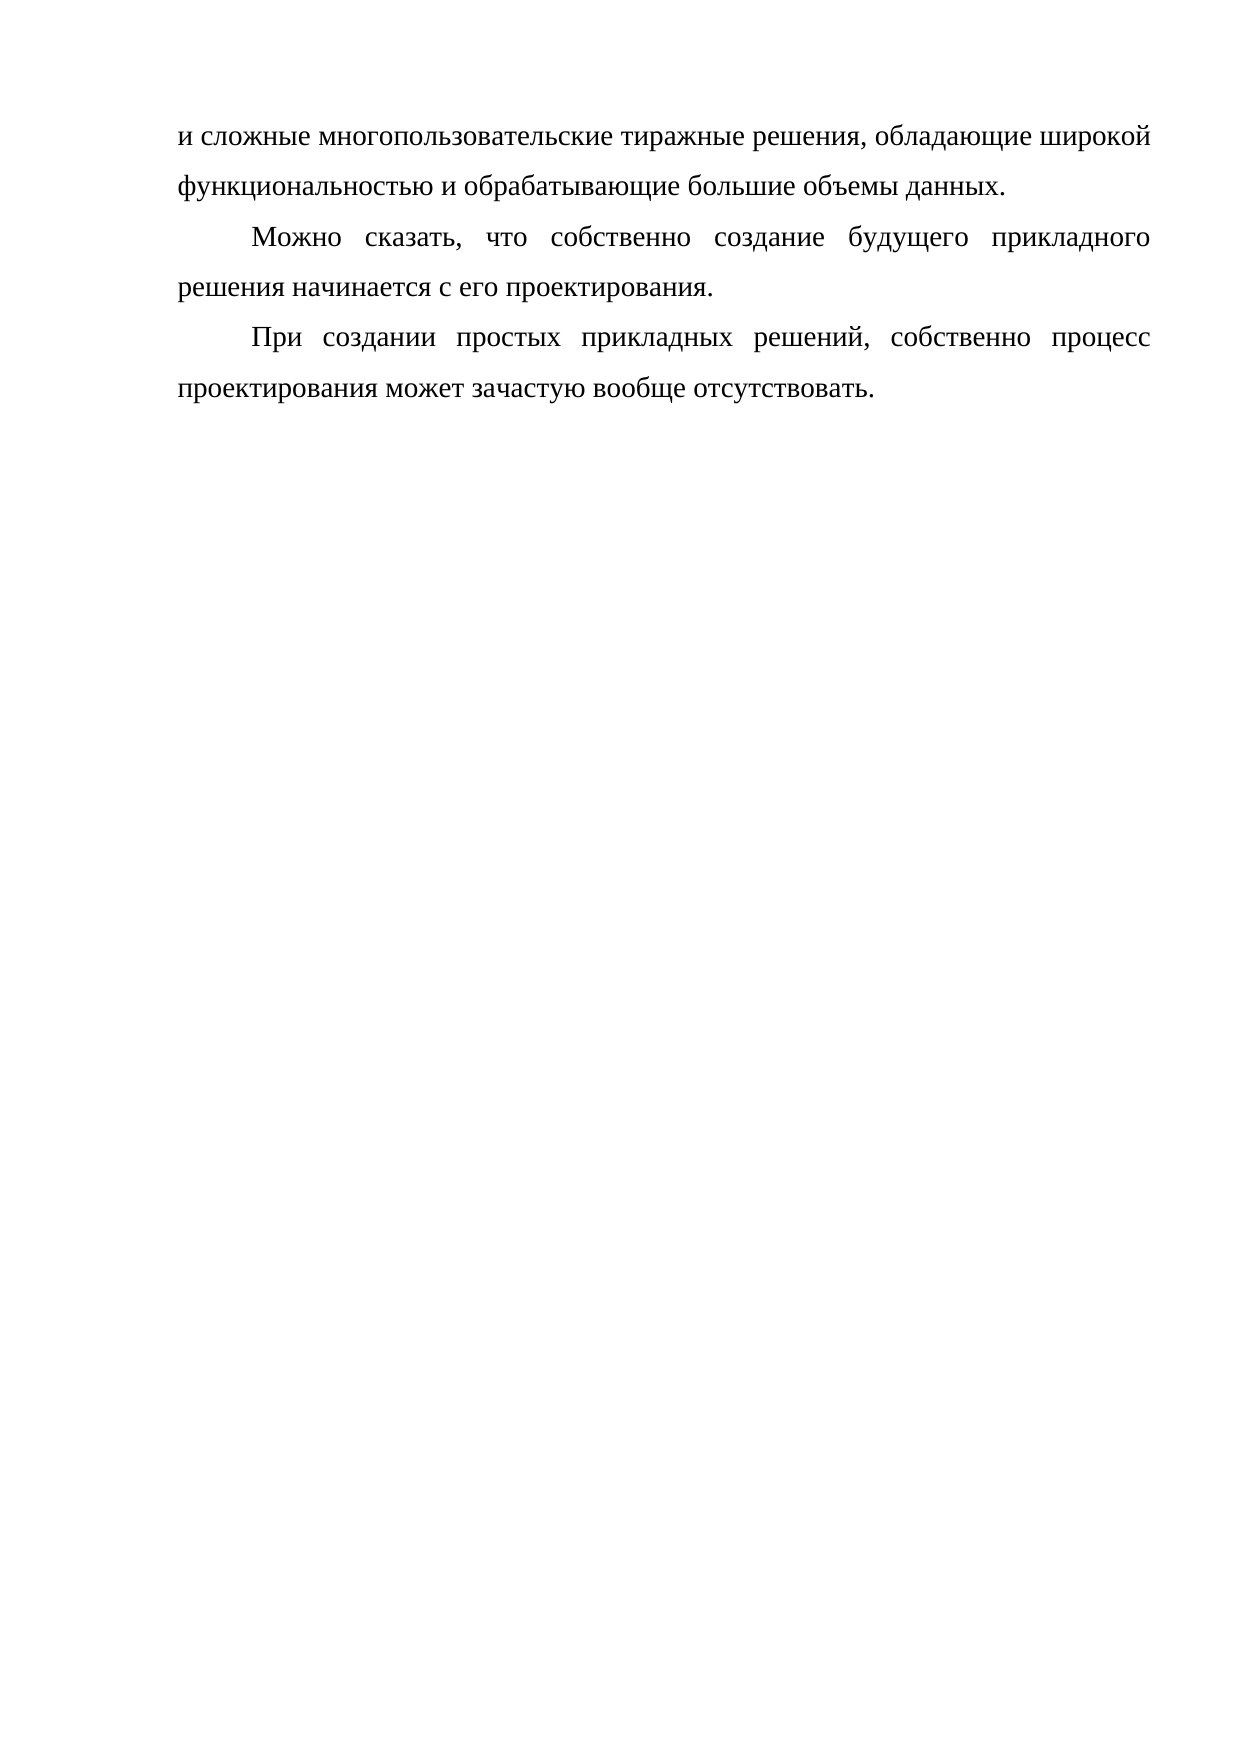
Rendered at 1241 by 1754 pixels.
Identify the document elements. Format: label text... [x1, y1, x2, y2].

text Можно сказать, что собственно создание будущего прикладного решения начинается с его проектирования. [177, 219, 1152, 303]
text При создании простых прикладных решений, собственно процесс проектирования может зачастую вообще отсутствовать. [177, 319, 1152, 403]
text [177, 118, 1152, 202]
